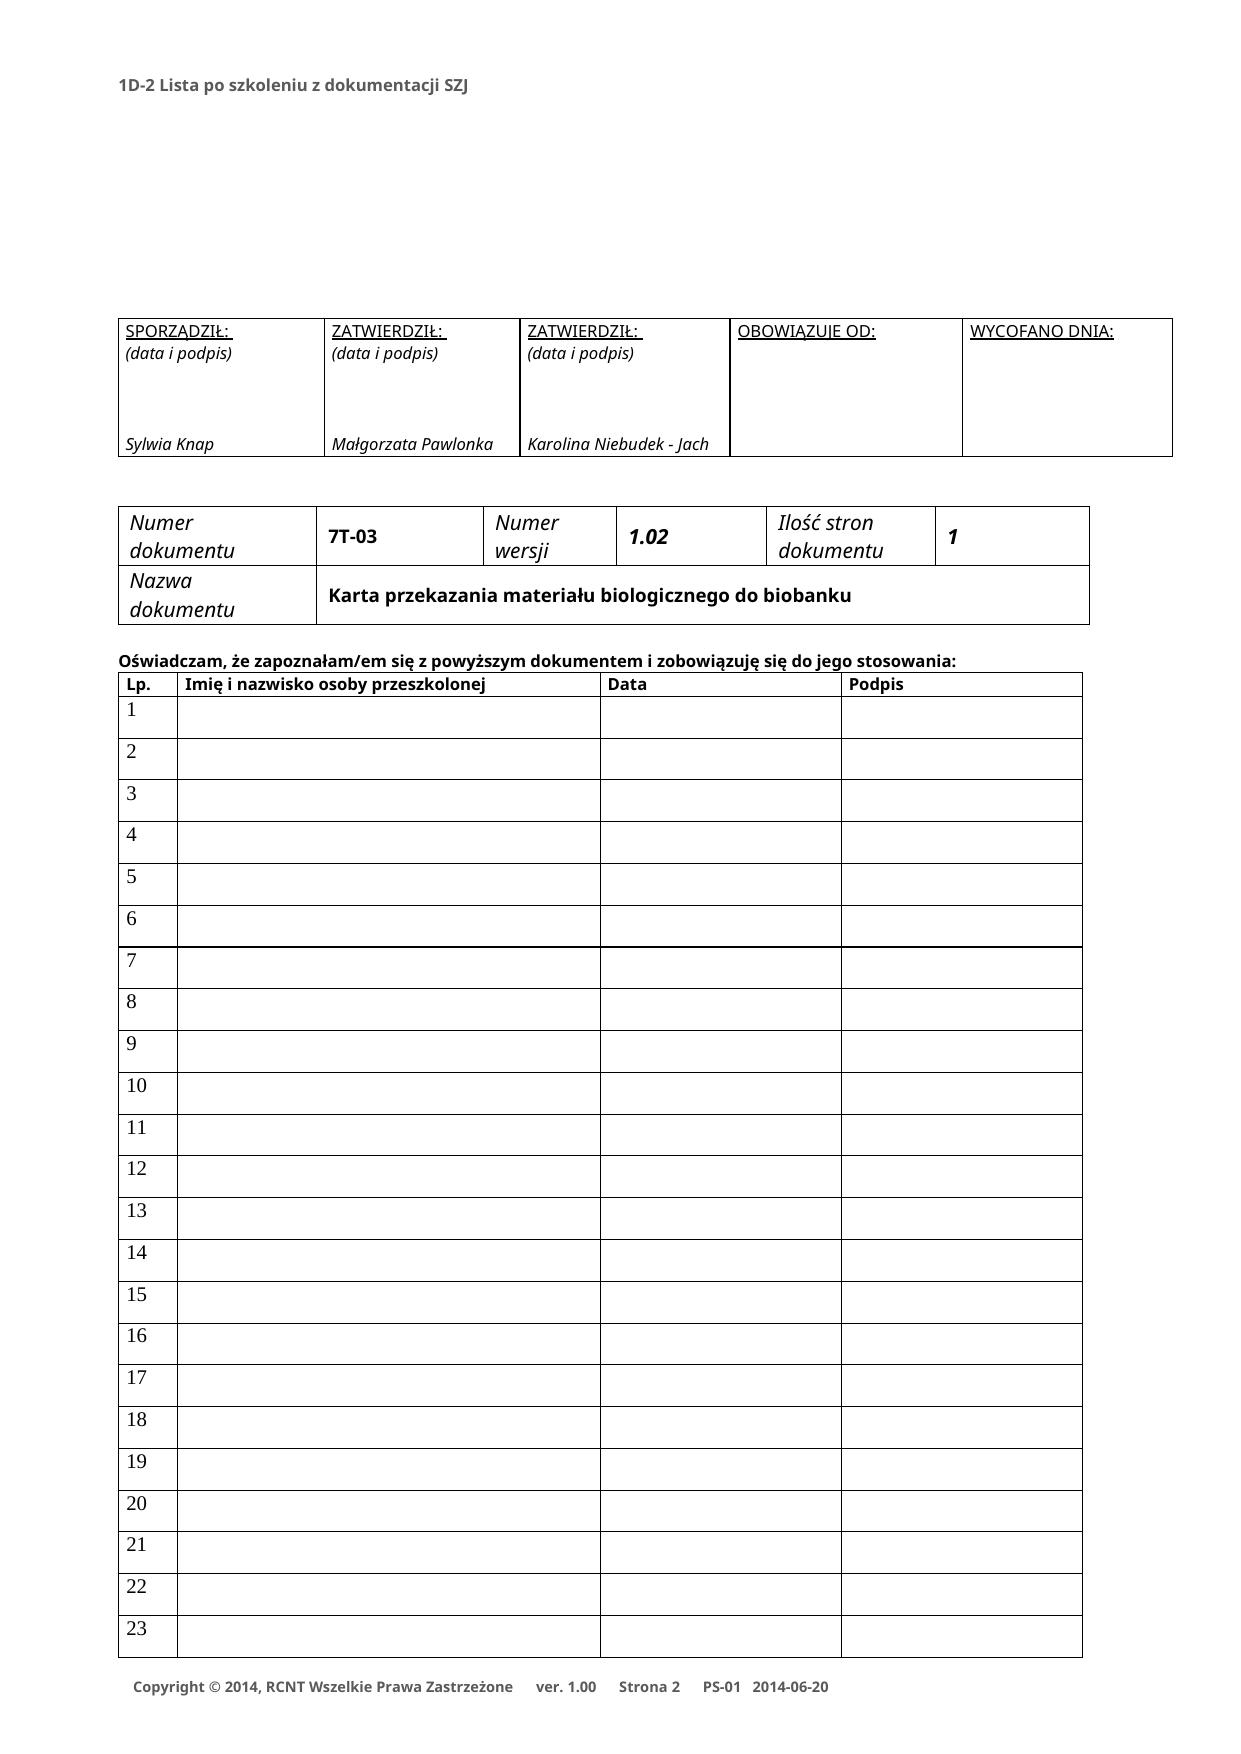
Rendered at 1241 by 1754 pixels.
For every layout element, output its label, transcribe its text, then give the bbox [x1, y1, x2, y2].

table_cell [601, 1449, 841, 1489]
table_header OBOWIĄZUJE OD: [731, 319, 962, 456]
table_cell [842, 697, 1082, 738]
table_cell [601, 864, 841, 905]
table_cell [601, 989, 841, 1030]
table_cell 19 [119, 1449, 177, 1489]
table_header Ilość stron dokumentu [767, 507, 935, 565]
table_cell [178, 1491, 600, 1531]
table_cell [178, 989, 600, 1030]
table_cell Nazwa dokumentu [119, 566, 316, 624]
table_cell [842, 1532, 1082, 1573]
table_header Numer dokumentu [119, 507, 316, 565]
table_cell [178, 1240, 600, 1281]
table_cell [601, 697, 841, 738]
table_cell [601, 906, 841, 946]
table_header ZATWIERDZIŁ: (data i podpis) Małgorzata Pawlonka [325, 319, 519, 456]
table_cell [178, 1407, 600, 1448]
table_cell [178, 1198, 600, 1239]
table_header 1 [936, 507, 1089, 565]
table_header Podpis [842, 673, 1082, 696]
table_cell [842, 1491, 1082, 1531]
table_cell 6 [119, 906, 177, 946]
table_cell [178, 948, 600, 988]
table_cell [842, 1198, 1082, 1239]
table_cell [178, 1282, 600, 1322]
table_cell [601, 1324, 841, 1364]
table_header Numer wersji [484, 507, 616, 565]
table_header Imię i nazwisko osoby przeszkolonej [178, 673, 600, 696]
table_cell [178, 906, 600, 946]
table_cell [178, 697, 600, 738]
table_cell [178, 1532, 600, 1573]
table_cell [842, 1282, 1082, 1322]
table_cell [601, 1073, 841, 1113]
table_cell [842, 1616, 1082, 1657]
table_cell 12 [119, 1156, 177, 1197]
table_cell [842, 864, 1082, 905]
table_cell [601, 1240, 841, 1281]
table_cell [842, 1324, 1082, 1364]
table_cell 4 [119, 822, 177, 863]
table_cell [601, 1198, 841, 1239]
table_cell [842, 1240, 1082, 1281]
table_cell [178, 1324, 600, 1364]
table_cell 15 [119, 1282, 177, 1322]
table_cell [601, 1407, 841, 1448]
table_header Data [601, 673, 841, 696]
table_cell Karta przekazania materiału biologicznego do biobanku [317, 566, 1089, 624]
table_cell 20 [119, 1491, 177, 1531]
table_cell [601, 1574, 841, 1615]
table_cell [842, 1073, 1082, 1113]
table_cell 16 [119, 1324, 177, 1364]
table_cell [178, 1365, 600, 1406]
table_cell [601, 1156, 841, 1197]
table_cell [601, 780, 841, 821]
table_cell [178, 864, 600, 905]
table_cell [178, 1115, 600, 1155]
table_cell [601, 948, 841, 988]
table_cell [842, 1031, 1082, 1072]
table_cell [842, 906, 1082, 946]
table_cell [842, 1449, 1082, 1489]
table_cell [601, 1616, 841, 1657]
table_cell [601, 1282, 841, 1322]
table_cell 5 [119, 864, 177, 905]
table_cell [178, 1156, 600, 1197]
table_cell [601, 1491, 841, 1531]
table_cell [601, 1532, 841, 1573]
table_cell [842, 739, 1082, 779]
table_cell 21 [119, 1532, 177, 1573]
table_cell [601, 1031, 841, 1072]
table_header Lp. [119, 673, 177, 696]
table_cell [601, 739, 841, 779]
table_cell 3 [119, 780, 177, 821]
table_cell [178, 822, 600, 863]
table_cell [178, 1073, 600, 1113]
table_cell [842, 780, 1082, 821]
table_cell 8 [119, 989, 177, 1030]
table_cell 1 [119, 697, 177, 738]
table_cell 14 [119, 1240, 177, 1281]
table_header WYCOFANO DNIA: [963, 319, 1172, 456]
table_cell [842, 1115, 1082, 1155]
table_cell [178, 739, 600, 779]
table_cell 11 [119, 1115, 177, 1155]
table_header 7T-03 [317, 507, 483, 565]
table_cell 2 [119, 739, 177, 779]
table_cell [601, 822, 841, 863]
table_cell 23 [119, 1616, 177, 1657]
table_cell 9 [119, 1031, 177, 1072]
table_cell [842, 1365, 1082, 1406]
table_cell [178, 1574, 600, 1615]
table_cell [842, 989, 1082, 1030]
table_header 1.02 [617, 507, 766, 565]
table_header SPORZĄDZIŁ: (data i podpis) Sylwia Knap [119, 319, 324, 456]
table_cell 17 [119, 1365, 177, 1406]
table_cell 13 [119, 1198, 177, 1239]
table_cell [842, 1407, 1082, 1448]
table_cell [842, 1574, 1082, 1615]
table_cell [842, 948, 1082, 988]
table_cell [842, 822, 1082, 863]
table_cell [178, 780, 600, 821]
table_cell [178, 1616, 600, 1657]
table_cell [601, 1115, 841, 1155]
table_cell [601, 1365, 841, 1406]
table_cell 10 [119, 1073, 177, 1113]
table_cell 7 [119, 948, 177, 988]
table_header ZATWIERDZIŁ: (data i podpis) Karolina Niebudek - Jach [521, 319, 729, 456]
table_cell [178, 1449, 600, 1489]
text Oświadczam, że zapoznałam/em się z powyższym dokumentem i zobowiązuję się do jego stosowania: [118, 649, 1152, 672]
table_cell 22 [119, 1574, 177, 1615]
table_cell [842, 1156, 1082, 1197]
table_cell [178, 1031, 600, 1072]
table_cell 18 [119, 1407, 177, 1448]
